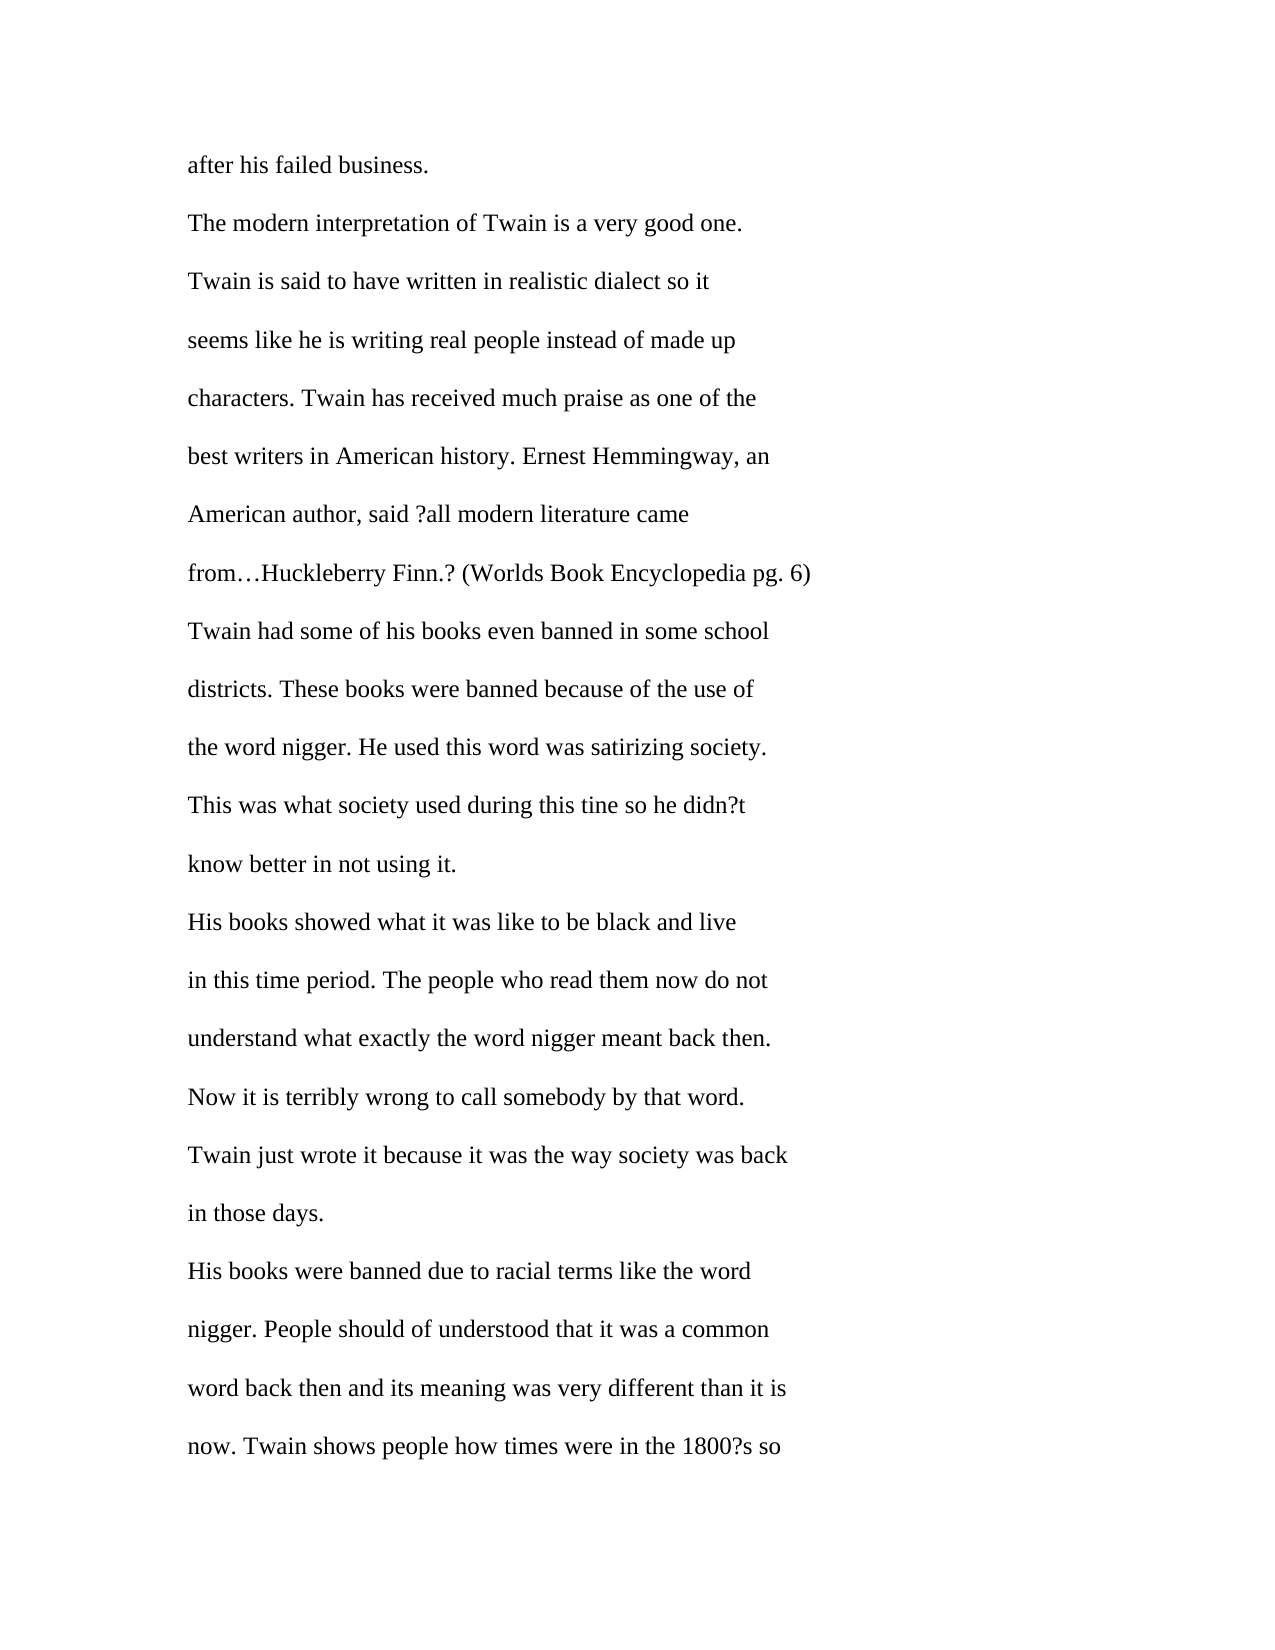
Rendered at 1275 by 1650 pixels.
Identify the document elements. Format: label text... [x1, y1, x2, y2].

text nigger. People should of understood that it was a common [187, 1314, 1087, 1343]
text His books showed what it was like to be black and live [187, 907, 1087, 936]
text districts. These books were banned because of the use of [187, 674, 1087, 703]
text This was what society used during this tine so he didn?t [187, 791, 1087, 819]
text American author, said ?all modern literature came [187, 499, 1087, 528]
text Now it is terribly wrong to call somebody by that word. [187, 1082, 1087, 1110]
text the word nigger. He used this word was satirizing society. [187, 732, 1087, 761]
text in this time period. The people who read them now do not [187, 965, 1087, 994]
text Twain is said to have written in realistic dialect so it [187, 266, 1087, 295]
text from…Huckleberry Finn.? (Worlds Book Encyclopedia pg. 6) [187, 558, 1087, 586]
text understand what exactly the word nigger meant back then. [187, 1023, 1087, 1052]
text Twain just wrote it because it was the way society was back [187, 1140, 1087, 1169]
text know better in not using it. [187, 849, 1087, 877]
text in those days. [187, 1198, 1087, 1227]
text word back then and its meaning was very different than it is [187, 1373, 1087, 1402]
text seems like he is writing real people instead of made up [187, 325, 1087, 353]
text characters. Twain has received much praise as one of the [187, 383, 1087, 412]
text after his failed business. [187, 150, 1087, 179]
text The modern interpretation of Twain is a very good one. [187, 208, 1087, 237]
text Twain had some of his books even banned in some school [187, 616, 1087, 644]
text now. Twain shows people how times were in the 1800?s so [187, 1431, 1087, 1460]
text best writers in American history. Ernest Hemmingway, an [187, 441, 1087, 470]
text His books were banned due to racial terms like the word [187, 1256, 1087, 1285]
